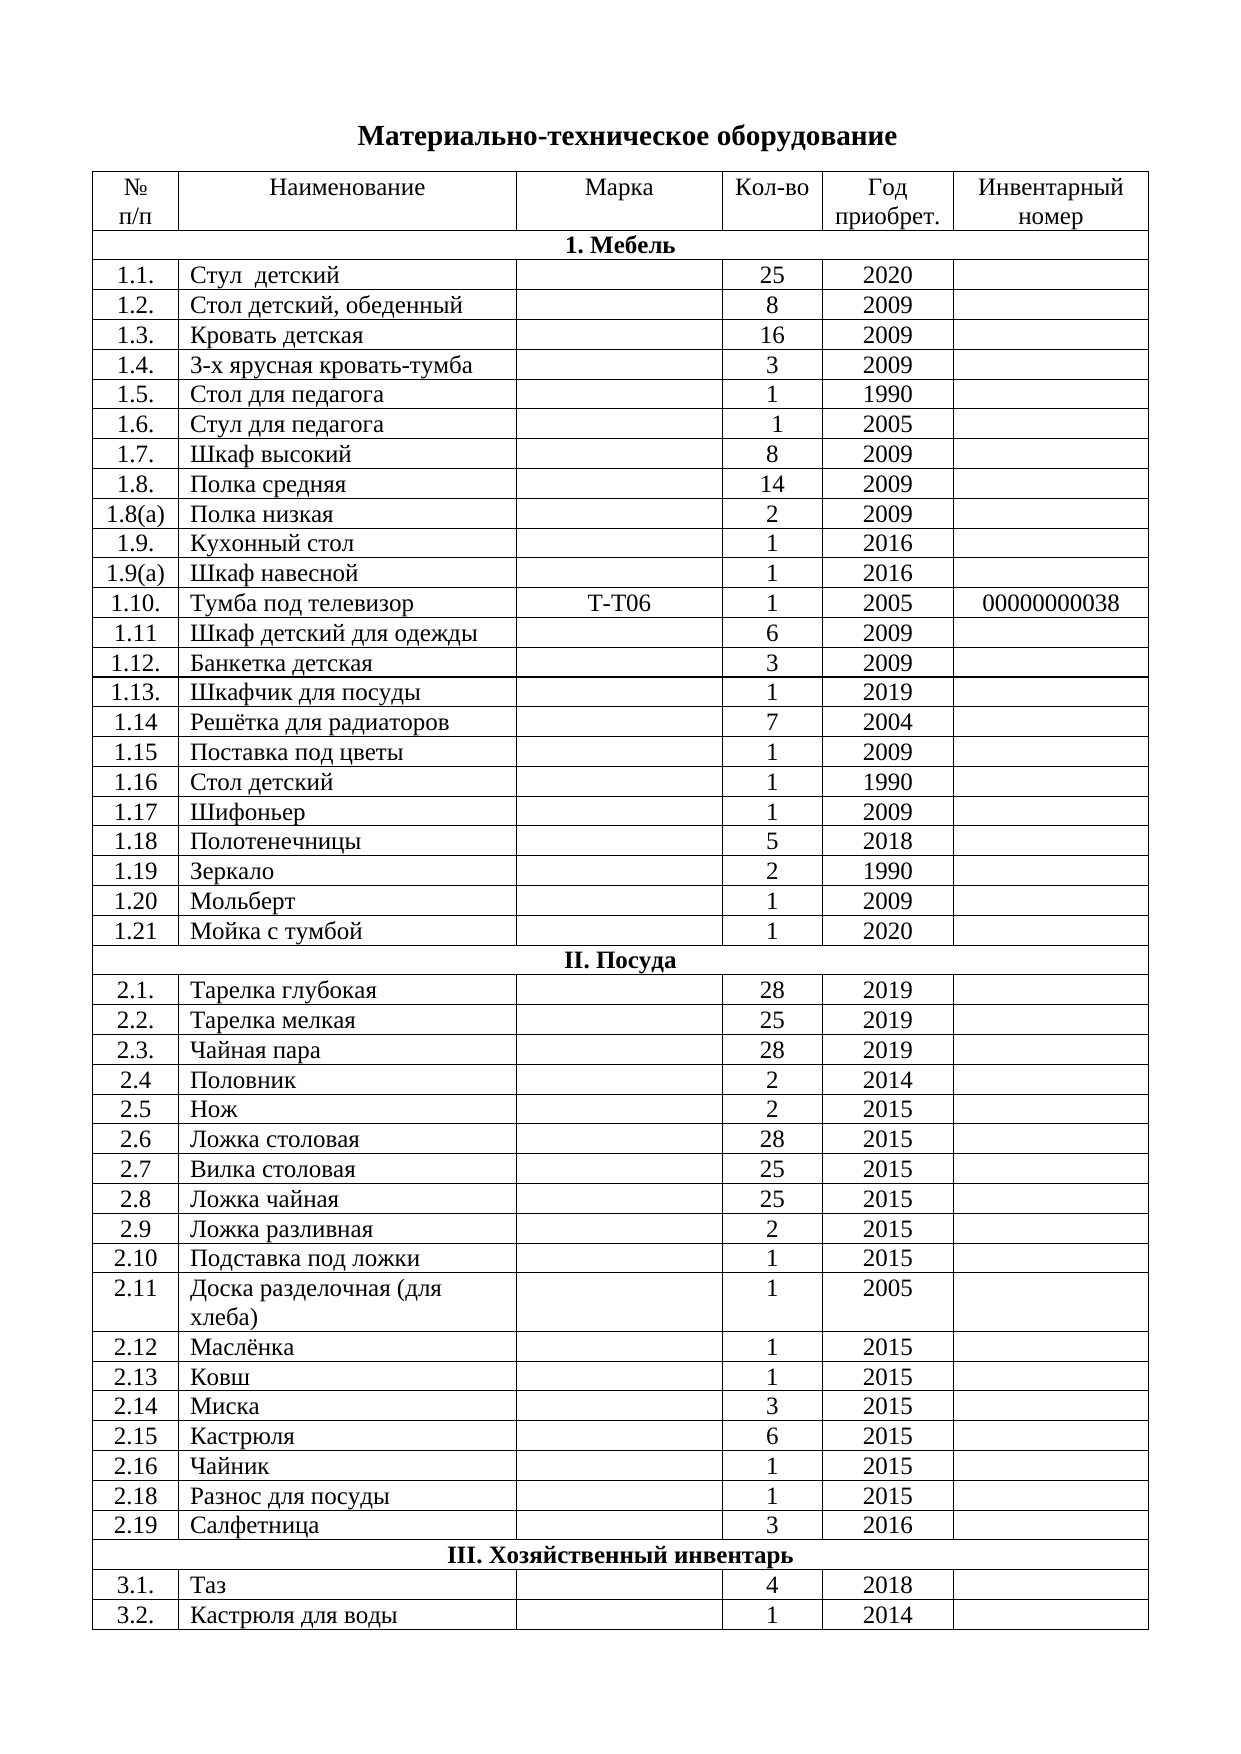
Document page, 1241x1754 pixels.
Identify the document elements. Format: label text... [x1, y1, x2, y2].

table_cell 1.10. [93, 588, 178, 617]
table_header Наименование [179, 172, 516, 229]
table_cell 2009 [823, 350, 953, 378]
table_cell 1.18 [93, 826, 178, 855]
table_cell [517, 1421, 722, 1450]
table_cell [517, 1451, 722, 1480]
table_cell [954, 439, 1148, 468]
table_header Кол-во [723, 172, 822, 229]
table_cell [517, 1184, 722, 1213]
table_cell [517, 260, 722, 289]
table_cell 1.9(а) [93, 558, 178, 587]
table_cell [517, 320, 722, 349]
table_cell 2009 [823, 499, 953, 527]
table_cell [517, 886, 722, 915]
table_cell 2.7 [93, 1154, 178, 1183]
table_cell 2019 [823, 1035, 953, 1064]
table_cell [954, 409, 1148, 438]
table_cell Полка низкая [179, 499, 516, 527]
table_cell 1.11 [93, 618, 178, 647]
table_cell 2016 [823, 558, 953, 587]
table_cell 3 [723, 1391, 822, 1420]
table_cell [954, 1362, 1148, 1390]
table_cell [517, 1214, 722, 1242]
table_cell [954, 1124, 1148, 1153]
table_cell Шкаф навесной [179, 558, 516, 587]
table_cell 2018 [823, 1570, 953, 1599]
table_cell Тарелка мелкая [179, 1005, 516, 1034]
table_cell [954, 1154, 1148, 1183]
table_cell [954, 1600, 1148, 1629]
table_cell 3 [723, 648, 822, 676]
table_cell 5 [723, 826, 822, 855]
table_cell 2009 [823, 886, 953, 915]
table_cell 1.12. [93, 648, 178, 676]
table_cell 1990 [823, 767, 953, 796]
table_cell 1.4. [93, 350, 178, 378]
table_cell Мольберт [179, 886, 516, 915]
table_cell 1.9. [93, 529, 178, 557]
table_cell [954, 529, 1148, 557]
table_cell 6 [723, 1421, 822, 1450]
table_cell 2015 [823, 1184, 953, 1213]
table_cell [954, 767, 1148, 796]
table_cell 28 [723, 1124, 822, 1153]
table_cell [954, 1570, 1148, 1599]
table_header Марка [517, 172, 722, 229]
table_cell Нож [179, 1095, 516, 1123]
table_cell III. Хозяйственный инвентарь [93, 1540, 1148, 1569]
table_cell Кровать детская [179, 320, 516, 349]
table_cell Ложка разливная [179, 1214, 516, 1242]
table_cell 1.3. [93, 320, 178, 349]
table_cell [954, 618, 1148, 647]
table_cell [954, 1065, 1148, 1093]
table_cell 2.13 [93, 1362, 178, 1390]
table_cell 1 [723, 1362, 822, 1390]
table_cell Банкетка детская [179, 648, 516, 676]
table_cell 2.14 [93, 1391, 178, 1420]
table_cell Таз [179, 1570, 516, 1599]
table_cell 00000000038 [954, 588, 1148, 617]
table_header Инвентарный номер [954, 172, 1148, 229]
table_cell [954, 260, 1148, 289]
table_cell [517, 290, 722, 319]
table_cell 2019 [823, 1005, 953, 1034]
table_cell Мойка с тумбой [179, 916, 516, 944]
table_cell 1 [723, 409, 822, 438]
table_cell 16 [723, 320, 822, 349]
table_cell 2.9 [93, 1214, 178, 1242]
table_cell Салфетница [179, 1511, 516, 1539]
table_cell 25 [723, 1005, 822, 1034]
table_cell 2.1. [93, 975, 178, 1004]
table_cell 2009 [823, 439, 953, 468]
table_cell 3 [723, 1511, 822, 1539]
table_cell [517, 678, 722, 706]
table_cell [954, 1214, 1148, 1242]
table_cell [954, 707, 1148, 736]
table_cell 1.19 [93, 856, 178, 885]
table_cell [517, 558, 722, 587]
table_cell [517, 409, 722, 438]
table_cell Шкаф высокий [179, 439, 516, 468]
table_cell [517, 1511, 722, 1539]
table_cell 28 [723, 1035, 822, 1064]
table_cell 1 [723, 678, 822, 706]
table_cell 2005 [823, 588, 953, 617]
table_cell [954, 916, 1148, 944]
table_cell [954, 1391, 1148, 1420]
table_cell 1990 [823, 856, 953, 885]
table_cell 2015 [823, 1451, 953, 1480]
table_cell 2.11 [93, 1273, 178, 1331]
table_cell 2015 [823, 1362, 953, 1390]
table_cell [954, 1332, 1148, 1361]
table_cell 2.2. [93, 1005, 178, 1034]
table_cell [517, 1362, 722, 1390]
table_cell [954, 886, 1148, 915]
table_cell 3-х ярусная кровать-тумба [179, 350, 516, 378]
table_cell 2.18 [93, 1481, 178, 1509]
table_cell Зеркало [179, 856, 516, 885]
table_cell 1 [723, 588, 822, 617]
table_cell [954, 1005, 1148, 1034]
table_cell 2.4 [93, 1065, 178, 1093]
table_cell 1.7. [93, 439, 178, 468]
table_cell [954, 1035, 1148, 1064]
table_cell 2019 [823, 678, 953, 706]
table_cell Подставка под ложки [179, 1244, 516, 1272]
table_cell 25 [723, 260, 822, 289]
table_cell 8 [723, 290, 822, 319]
table_cell Стол детский, обеденный [179, 290, 516, 319]
table_cell [954, 1244, 1148, 1272]
table_cell 2018 [823, 826, 953, 855]
table_cell Вилка столовая [179, 1154, 516, 1183]
table_header № п/п [93, 172, 178, 229]
table_cell 14 [723, 469, 822, 498]
table_cell [517, 648, 722, 676]
table_cell 1 [723, 797, 822, 825]
table_cell 1990 [823, 380, 953, 408]
table_cell 2.3. [93, 1035, 178, 1064]
table_cell Ложка чайная [179, 1184, 516, 1213]
table_cell [954, 290, 1148, 319]
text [103, 118, 1152, 152]
table_cell [517, 499, 722, 527]
table_cell [517, 1124, 722, 1153]
table_cell 1.16 [93, 767, 178, 796]
table_cell 2015 [823, 1421, 953, 1450]
table_cell 1.8. [93, 469, 178, 498]
table_cell [954, 1451, 1148, 1480]
table_cell 1 [723, 737, 822, 766]
table_cell 1.2. [93, 290, 178, 319]
table_cell Стул для педагога [179, 409, 516, 438]
table_cell 2014 [823, 1600, 953, 1629]
table_cell [517, 1391, 722, 1420]
table_cell [517, 975, 722, 1004]
table_cell [954, 826, 1148, 855]
table_cell [954, 856, 1148, 885]
table_cell 1.21 [93, 916, 178, 944]
table_cell 2009 [823, 290, 953, 319]
table_cell 2009 [823, 797, 953, 825]
table_cell 2015 [823, 1095, 953, 1123]
table_cell [954, 648, 1148, 676]
table_cell 25 [723, 1184, 822, 1213]
table_cell 2015 [823, 1154, 953, 1183]
table_cell Поставка под цветы [179, 737, 516, 766]
table_cell Стол для педагога [179, 380, 516, 408]
table_cell Кастрюля [179, 1421, 516, 1450]
table_cell [517, 439, 722, 468]
table_cell [954, 499, 1148, 527]
table_cell [517, 1154, 722, 1183]
table_cell 2005 [823, 409, 953, 438]
table_cell 2015 [823, 1481, 953, 1509]
table_cell 2015 [823, 1124, 953, 1153]
table_cell Т-Т06 [517, 588, 722, 617]
table_cell 2009 [823, 737, 953, 766]
table_cell 1 [723, 1244, 822, 1272]
table_cell [517, 707, 722, 736]
table_cell [954, 350, 1148, 378]
table_cell 2019 [823, 975, 953, 1004]
table_cell Ложка столовая [179, 1124, 516, 1153]
table_cell Половник [179, 1065, 516, 1093]
table_cell Доска разделочная (для хлеба) [179, 1273, 516, 1331]
table_cell 3 [723, 350, 822, 378]
table_cell [954, 469, 1148, 498]
table_cell [517, 380, 722, 408]
table_cell [517, 916, 722, 944]
table_cell Шкаф детский для одежды [179, 618, 516, 647]
table_cell 4 [723, 1570, 822, 1599]
table_cell 2.16 [93, 1451, 178, 1480]
table_cell [517, 350, 722, 378]
table_cell 2016 [823, 529, 953, 557]
table_cell [517, 1481, 722, 1509]
table_cell 1.20 [93, 886, 178, 915]
table_cell [954, 1273, 1148, 1331]
table_cell 1 [723, 380, 822, 408]
table_cell 3.2. [93, 1600, 178, 1629]
table_cell Ковш [179, 1362, 516, 1390]
table_cell Полотенечницы [179, 826, 516, 855]
table_cell [954, 737, 1148, 766]
table_cell Чайник [179, 1451, 516, 1480]
table_cell Шкафчик для посуды [179, 678, 516, 706]
table_cell [954, 1481, 1148, 1509]
table_cell [954, 1421, 1148, 1450]
table_cell [954, 1184, 1148, 1213]
table_cell [517, 737, 722, 766]
table_cell [517, 1332, 722, 1361]
table_cell 2 [723, 499, 822, 527]
table_cell [517, 1570, 722, 1599]
table_cell 1.8(а) [93, 499, 178, 527]
table_cell 1 [723, 1332, 822, 1361]
table_cell Чайная пара [179, 1035, 516, 1064]
table_cell [954, 1511, 1148, 1539]
table_cell 7 [723, 707, 822, 736]
table_cell 2009 [823, 320, 953, 349]
table_cell 28 [723, 975, 822, 1004]
table_cell 2015 [823, 1391, 953, 1420]
table_cell Шифоньер [179, 797, 516, 825]
table_cell [954, 975, 1148, 1004]
table_header Год приобрет. [823, 172, 953, 229]
table_cell Миска [179, 1391, 516, 1420]
table_cell [517, 1005, 722, 1034]
table_cell Маслёнка [179, 1332, 516, 1361]
table_cell Кухонный стол [179, 529, 516, 557]
table_cell Стул детский [179, 260, 516, 289]
table_cell [517, 797, 722, 825]
table_cell 2.6 [93, 1124, 178, 1153]
table_cell 2 [723, 856, 822, 885]
table_cell 1. Мебель [93, 231, 1148, 259]
table_cell Кастрюля для воды [179, 1600, 516, 1629]
table_cell 1 [723, 529, 822, 557]
table_cell [954, 1095, 1148, 1123]
table_cell 2 [723, 1214, 822, 1242]
table_cell 2009 [823, 618, 953, 647]
table_cell 2 [723, 1065, 822, 1093]
table_cell 2 [723, 1095, 822, 1123]
table_cell 1.14 [93, 707, 178, 736]
table_cell 2009 [823, 648, 953, 676]
table_cell 2020 [823, 260, 953, 289]
table_cell 1.13. [93, 678, 178, 706]
table_cell 3.1. [93, 1570, 178, 1599]
table_cell [517, 1095, 722, 1123]
table_cell [517, 1065, 722, 1093]
table_cell 2004 [823, 707, 953, 736]
table_cell 2020 [823, 916, 953, 944]
table_cell [517, 767, 722, 796]
table_cell 1 [723, 1481, 822, 1509]
table_cell Тумба под телевизор [179, 588, 516, 617]
table_cell 1.6. [93, 409, 178, 438]
table_cell 2016 [823, 1511, 953, 1539]
table_cell 2.8 [93, 1184, 178, 1213]
table_cell 2015 [823, 1214, 953, 1242]
table_cell 2.5 [93, 1095, 178, 1123]
table_cell [517, 1035, 722, 1064]
table_cell II. Посуда [93, 946, 1148, 974]
table_cell 1 [723, 1451, 822, 1480]
table_cell Решётка для радиаторов [179, 707, 516, 736]
table_cell 2015 [823, 1244, 953, 1272]
table_cell 1.5. [93, 380, 178, 408]
table_cell 2.10 [93, 1244, 178, 1272]
table_cell 25 [723, 1154, 822, 1183]
table_cell [517, 618, 722, 647]
table_cell Тарелка глубокая [179, 975, 516, 1004]
table_cell Полка средняя [179, 469, 516, 498]
table_cell [954, 558, 1148, 587]
table_cell 1 [723, 916, 822, 944]
table_cell 1 [723, 1600, 822, 1629]
table_cell 1 [723, 767, 822, 796]
table_cell 1.15 [93, 737, 178, 766]
table_cell 1.1. [93, 260, 178, 289]
table_cell 2.12 [93, 1332, 178, 1361]
table_cell 2009 [823, 469, 953, 498]
table_cell Разнос для посуды [179, 1481, 516, 1509]
table_cell 1 [723, 886, 822, 915]
table_cell 1.17 [93, 797, 178, 825]
table_cell 8 [723, 439, 822, 468]
table_cell [517, 826, 722, 855]
table_cell 1 [723, 1273, 822, 1331]
table_cell [954, 380, 1148, 408]
table_cell [517, 1244, 722, 1272]
table_cell [954, 678, 1148, 706]
table_cell 2.19 [93, 1511, 178, 1539]
table_cell 2.15 [93, 1421, 178, 1450]
table_cell 2005 [823, 1273, 953, 1331]
table_cell [517, 1273, 722, 1331]
table_cell [954, 797, 1148, 825]
table_cell [517, 856, 722, 885]
table_cell [517, 469, 722, 498]
table_cell 6 [723, 618, 822, 647]
table_cell 2015 [823, 1332, 953, 1361]
table_cell Стол детский [179, 767, 516, 796]
table_cell [517, 529, 722, 557]
table_cell [954, 320, 1148, 349]
table_cell 2014 [823, 1065, 953, 1093]
table_cell [517, 1600, 722, 1629]
table_cell 1 [723, 558, 822, 587]
